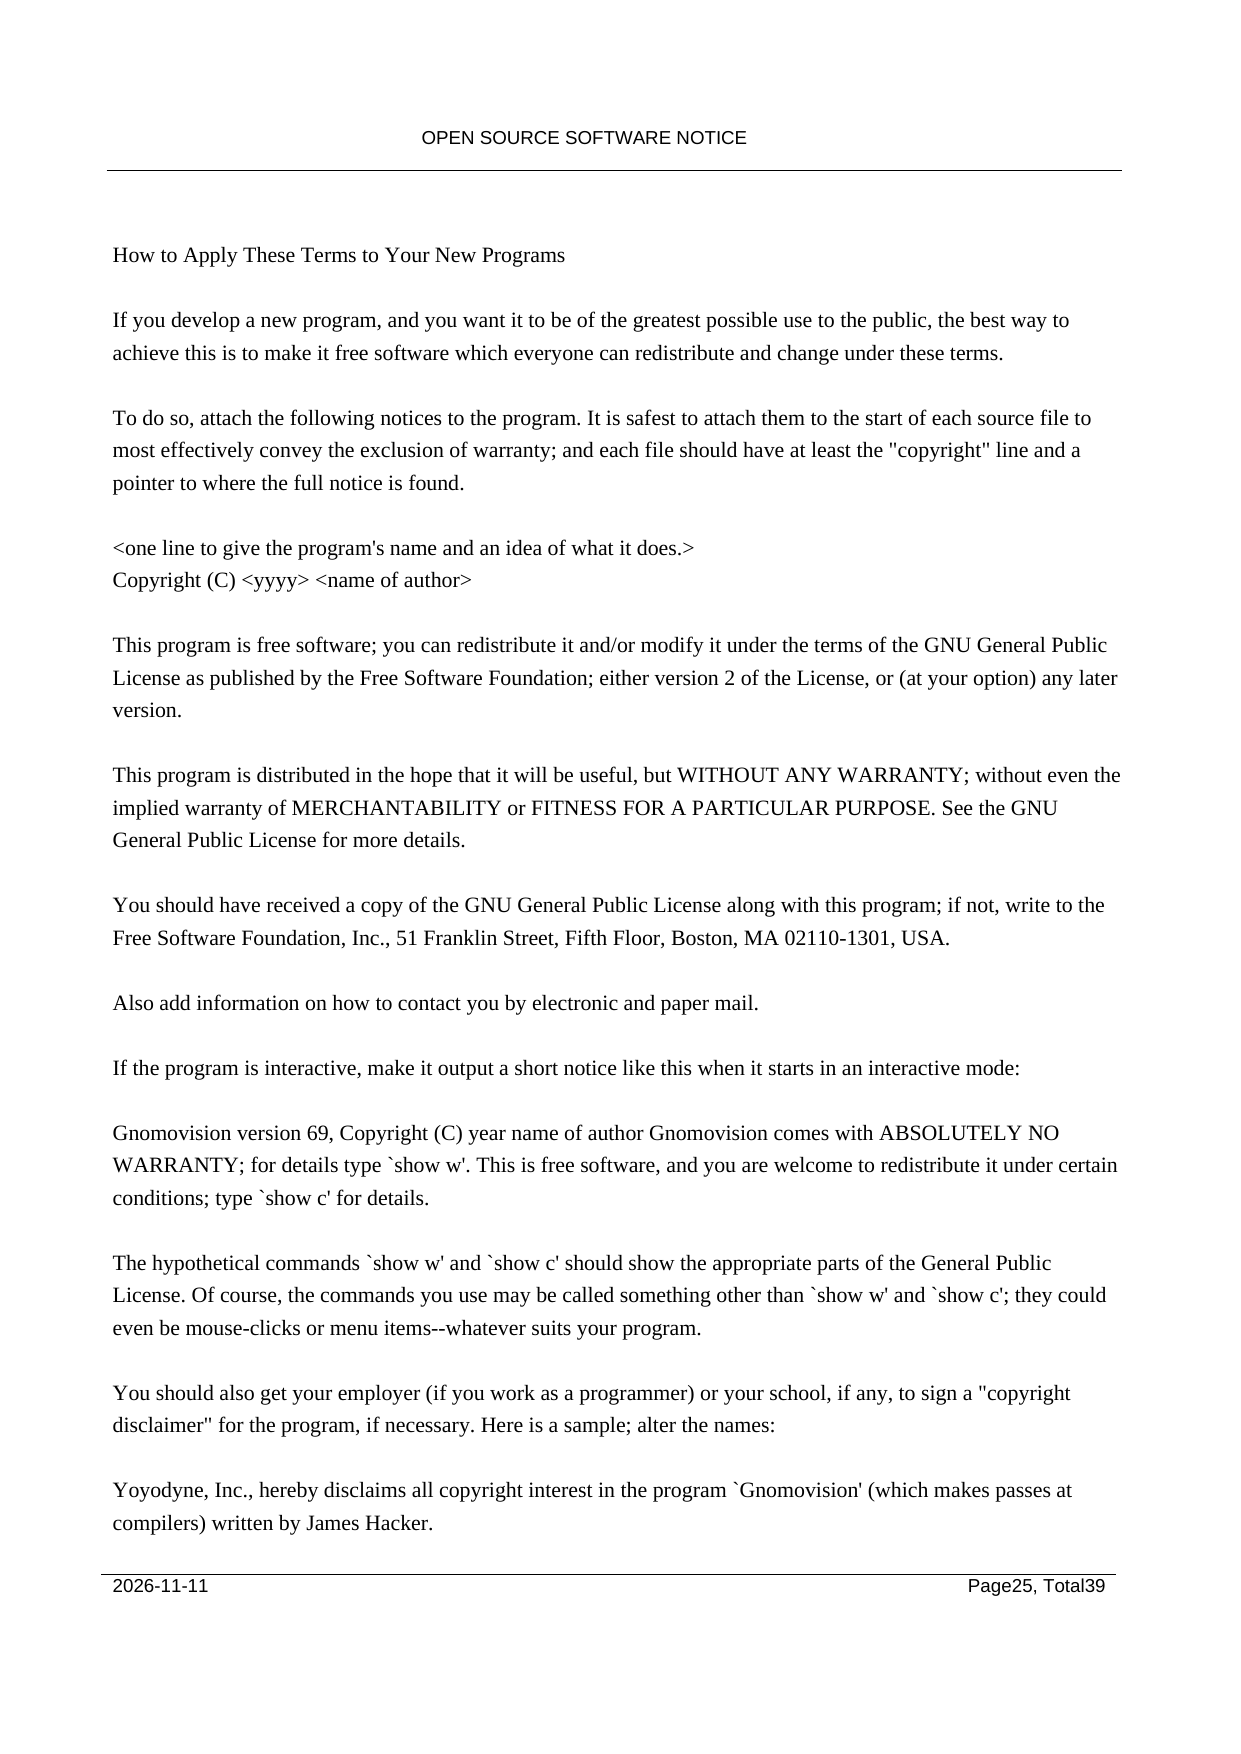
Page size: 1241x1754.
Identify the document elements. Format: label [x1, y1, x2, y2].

text [112, 206, 1128, 1539]
